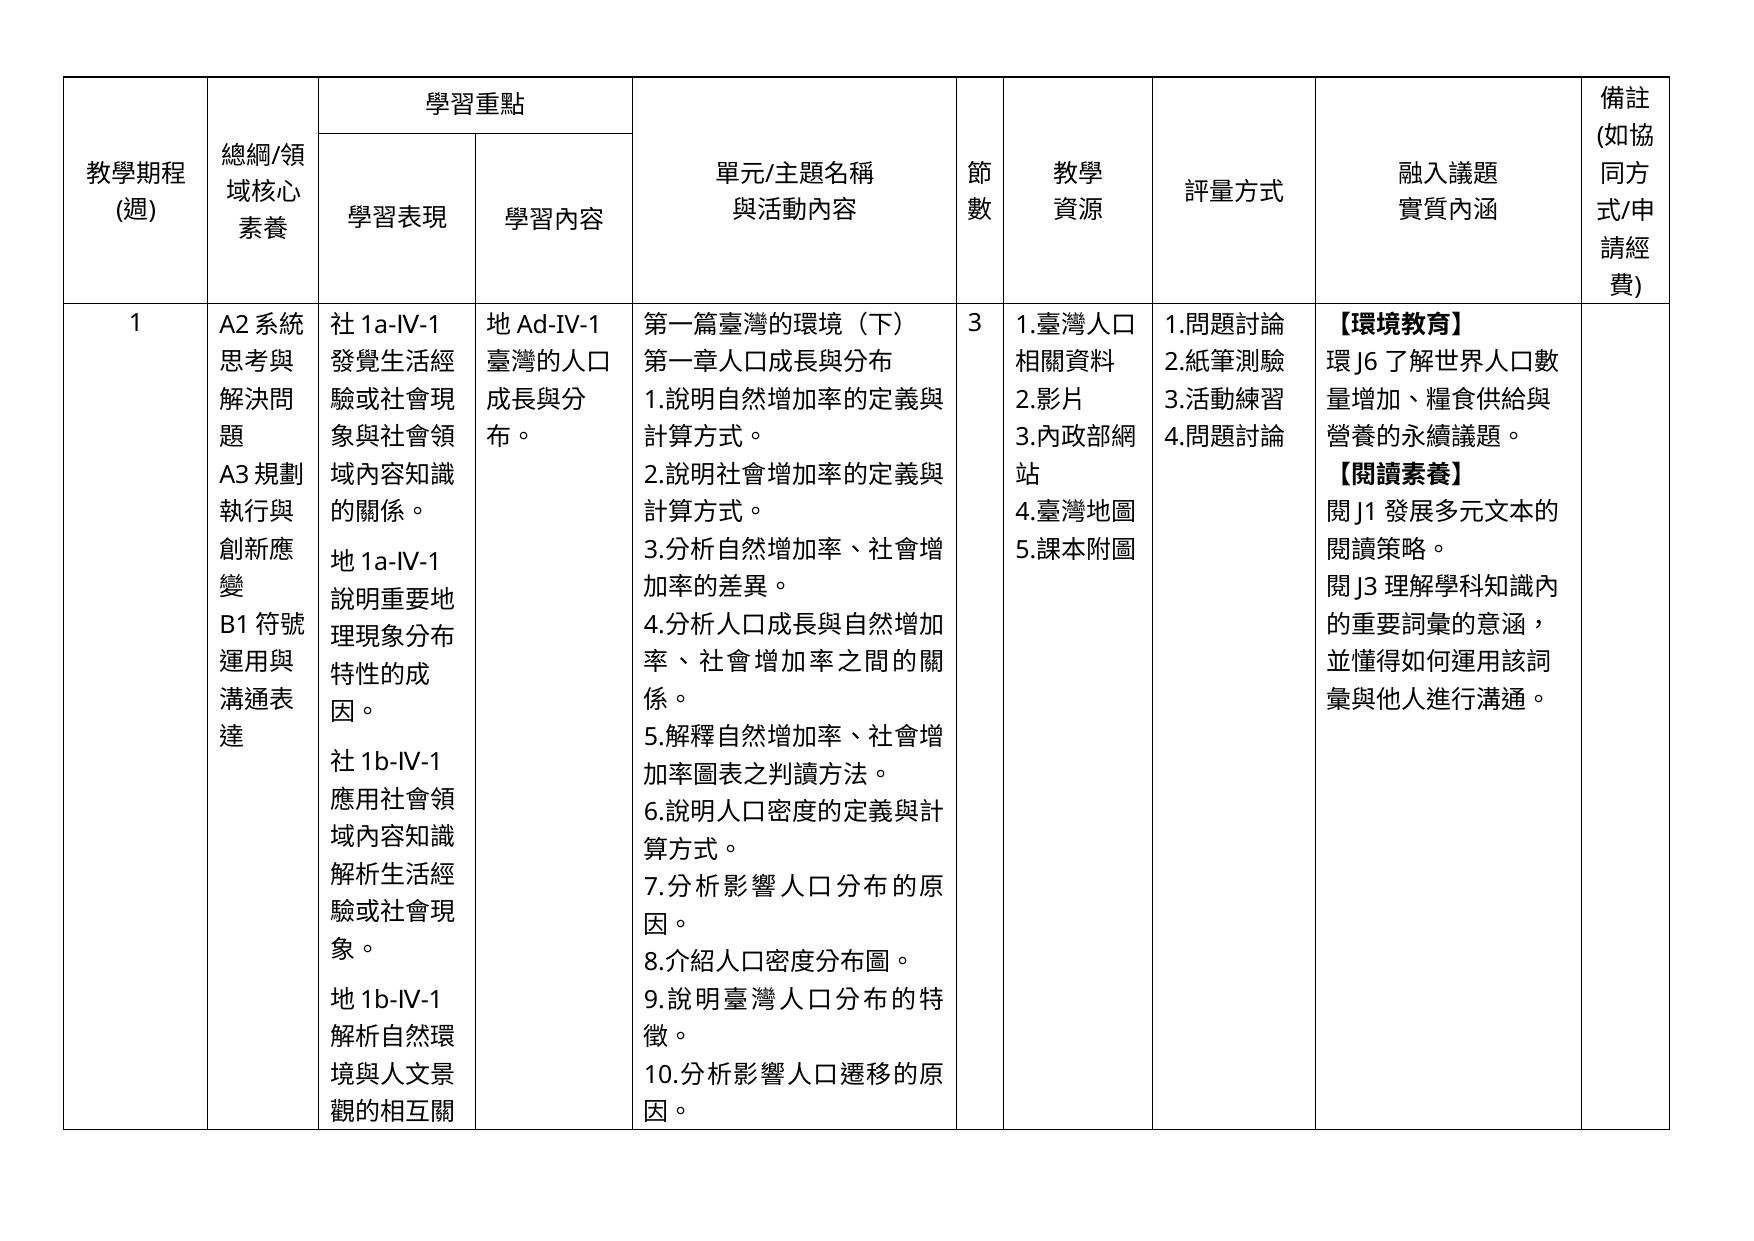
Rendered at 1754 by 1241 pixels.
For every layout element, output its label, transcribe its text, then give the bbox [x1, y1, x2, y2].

table_header 融入議題 實質內涵 [1316, 78, 1581, 302]
table_header 總綱/領域核心素養 [208, 78, 318, 302]
table_cell [1582, 304, 1669, 1128]
table_header 評量方式 [1153, 78, 1315, 302]
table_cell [1004, 304, 1152, 1128]
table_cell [1316, 304, 1581, 1128]
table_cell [1153, 304, 1315, 1128]
table_header 教學 資源 [1004, 78, 1152, 302]
table_header 節數 [957, 78, 1003, 302]
table_cell 1 [64, 304, 207, 1128]
table_header 教學期程 (週) [64, 78, 207, 302]
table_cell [319, 304, 475, 1128]
table_header 單元/主題名稱 與活動內容 [633, 78, 956, 302]
table_cell 3 [957, 304, 1003, 1128]
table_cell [633, 304, 956, 1128]
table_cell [476, 304, 632, 1128]
table_cell 學習內容 [476, 134, 632, 302]
table_header 學習重點 [319, 78, 632, 133]
table_header 備註 (如協同方式/申請經費) [1582, 78, 1669, 302]
table_cell 學習表現 [319, 134, 475, 302]
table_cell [208, 304, 318, 1128]
